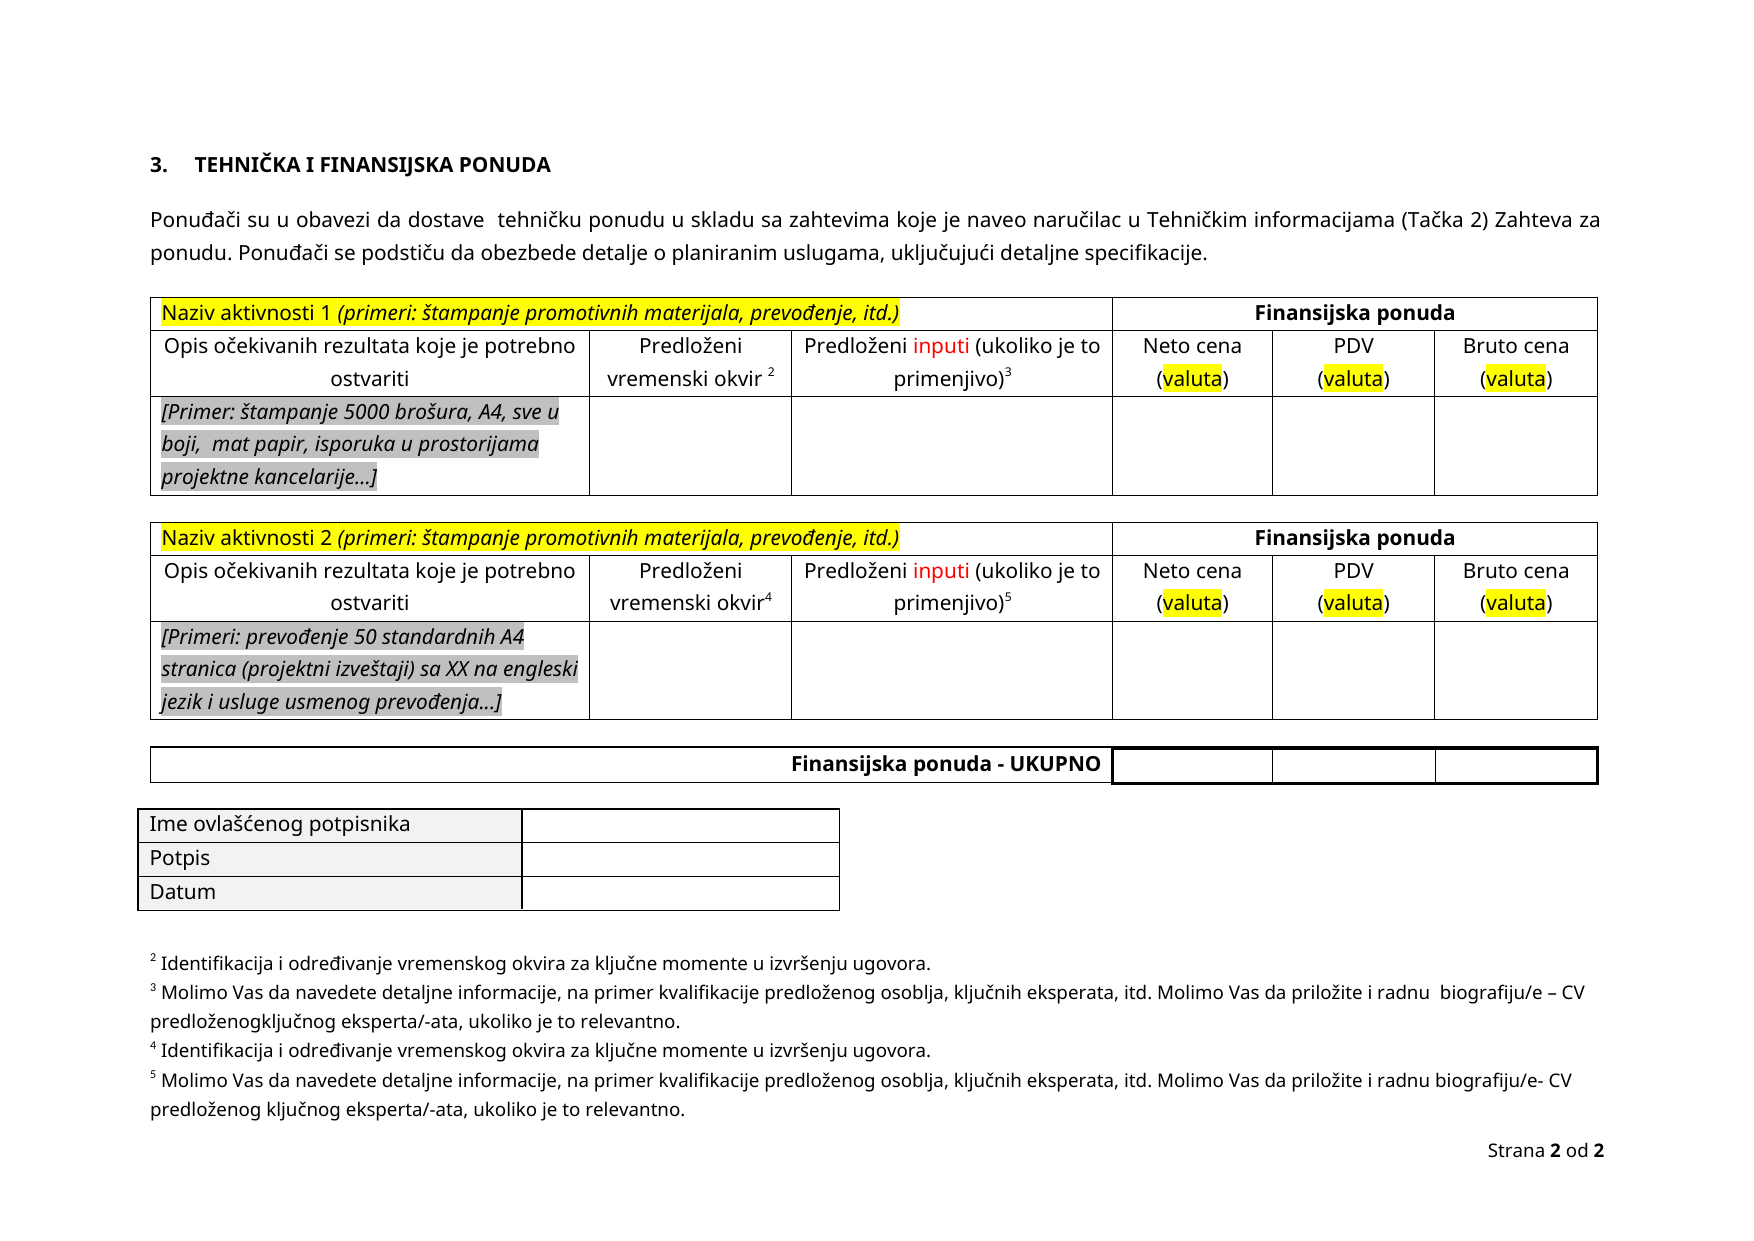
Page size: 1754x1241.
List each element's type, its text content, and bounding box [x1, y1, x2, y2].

table_cell [523, 877, 839, 909]
table_header Finansijska ponuda [1113, 298, 1597, 330]
table_cell [Primeri: prevođenje 50 standardnih A4 stranica (projektni izveštaji) sa XX na engleski jezik i usluge usmenog prevođenja...] [151, 622, 589, 719]
table_cell [1435, 397, 1597, 494]
table_header [523, 810, 839, 842]
table_cell [792, 397, 1112, 494]
table_header Naziv aktivnosti 1 (primeri: štampanje promotivnih materijala, prevođenje, itd.) [151, 298, 1112, 330]
table_cell [523, 843, 839, 876]
table_cell Opis očekivanih rezultata koje je potrebno ostvariti [151, 556, 589, 621]
table_header [1436, 750, 1596, 782]
table_cell [792, 622, 1112, 719]
table_cell Datum [139, 877, 521, 909]
table_cell Bruto cena (valuta) [1435, 331, 1597, 396]
table_cell Bruto cena (valuta) [1435, 556, 1597, 621]
table_cell Potpis [139, 843, 521, 876]
table_header Ime ovlašćenog potpisnika [139, 810, 521, 842]
table_header [1273, 750, 1435, 782]
table_cell Predloženi inputi (ukoliko je to primenjivo) [792, 556, 1112, 621]
table_cell Predloženi vremenski okvir [590, 331, 791, 396]
table_header [1114, 750, 1272, 782]
table_cell [1113, 622, 1272, 719]
table_cell [1113, 397, 1272, 494]
list TEHNIČKA I FINANSIJSKA PONUDA [150, 150, 1604, 178]
table_cell PDV (valuta) [1273, 556, 1434, 621]
table_cell [1435, 622, 1597, 719]
table_cell Opis očekivanih rezultata koje je potrebno ostvariti [151, 331, 589, 396]
table_header Naziv aktivnosti 2 (primeri: štampanje promotivnih materijala, prevođenje, itd.) [151, 523, 1112, 555]
table_cell Predloženi vremenski okvir [590, 556, 791, 621]
table_header Finansijska ponuda [1113, 523, 1597, 555]
table_cell Neto cena (valuta) [1113, 331, 1272, 396]
table_cell PDV (valuta) [1273, 331, 1434, 396]
table_header Finansijska ponuda - UKUPNO [151, 748, 1111, 782]
table_cell [590, 397, 791, 494]
table_cell [1273, 397, 1434, 494]
table_cell [1273, 622, 1434, 719]
table_cell Neto cena (valuta) [1113, 556, 1272, 621]
table_cell Predloženi inputi (ukoliko je to primenjivo) [792, 331, 1112, 396]
text Ponuđači su u obavezi da dostave tehničku ponudu u skladu sa zahtevima koje je naveo naručilac u Tehničkim informacijama (Tačka 2) Zahteva za ponudu. Ponuđači se podstiču da obezbede detalje o planiranim uslugama, uključujući detaljne specifikacije. [150, 205, 1604, 266]
table_cell [Primer: štampanje 5000 brošura, A4, sve u boji, mat papir, isporuka u prostorijama projektne kancelarije...] [151, 397, 589, 494]
table_cell [590, 622, 791, 719]
